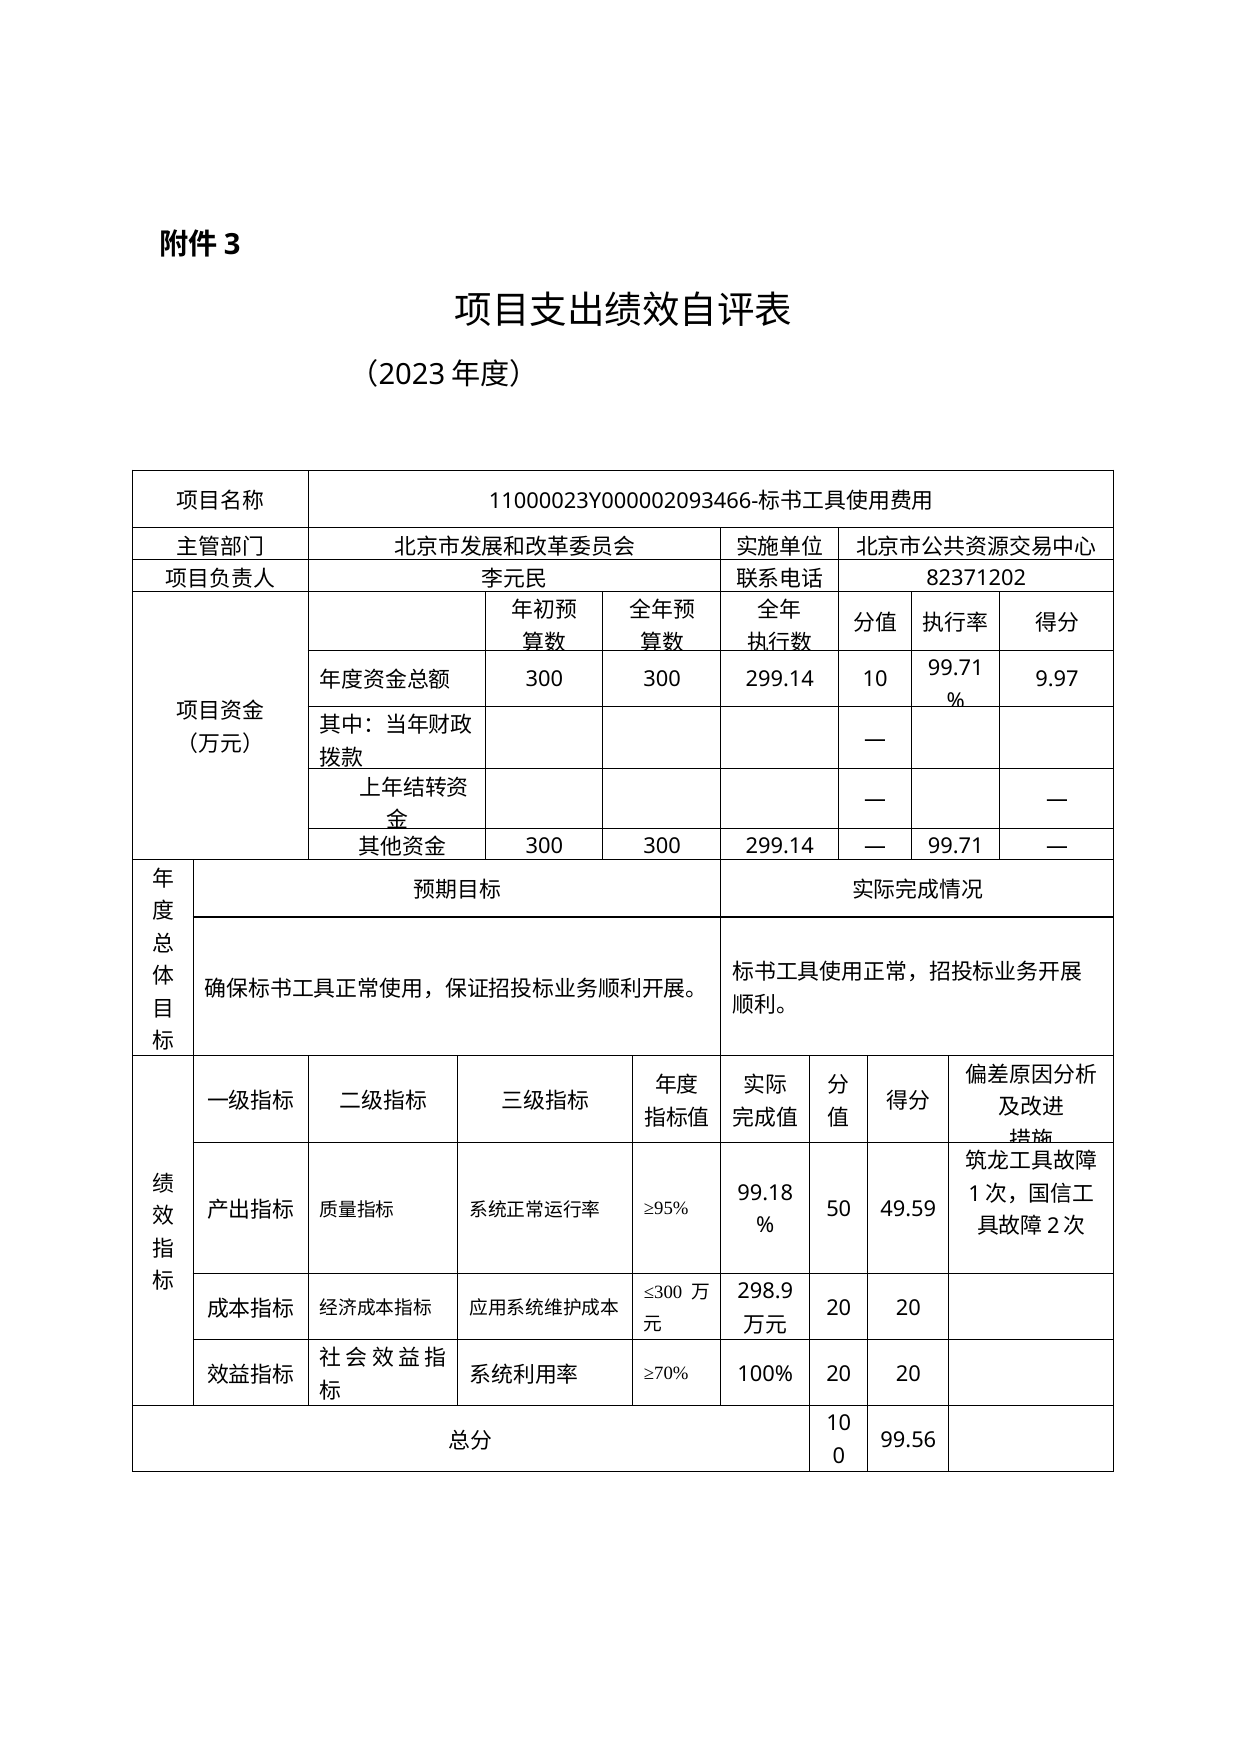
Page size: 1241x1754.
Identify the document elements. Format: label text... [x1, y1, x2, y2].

table_cell 49.59 [868, 1143, 948, 1273]
table_cell 299.14 [721, 651, 838, 706]
table_cell 100% [721, 1340, 809, 1405]
table_cell [721, 707, 838, 768]
table_cell 9.97 [1000, 651, 1113, 706]
table_cell 标书工具使用正常，招投标业务开展顺利。 [721, 918, 1113, 1055]
table_cell 项目负责人 [133, 560, 308, 591]
table_cell 20 [810, 1340, 867, 1405]
table_cell 二级指标 [309, 1056, 457, 1142]
table_cell 300 [486, 829, 602, 859]
table_cell 实施单位 [721, 528, 838, 559]
table_cell 确保标书工具正常使用，保证招投标业务顺利开展。 [194, 918, 720, 1055]
table_cell [721, 769, 838, 827]
table_cell 分值 [839, 592, 911, 650]
table_cell 应用系统维护成本 [458, 1274, 632, 1339]
table_cell 实际 完成值 [721, 1056, 809, 1142]
table_cell 产出指标 [194, 1143, 308, 1273]
table_cell 99.18% [721, 1143, 809, 1273]
table_cell 经济成本指标 [309, 1274, 457, 1339]
table_cell 得分 [868, 1056, 948, 1142]
table_cell 质量指标 [309, 1143, 457, 1273]
table_cell 20 [868, 1340, 948, 1405]
table_cell [486, 707, 602, 768]
table_cell 系统正常运行率 [458, 1143, 632, 1273]
table_cell 成本指标 [194, 1274, 308, 1339]
table_cell 全年预 算数 [603, 592, 720, 650]
table_cell [486, 769, 602, 827]
table_cell 300 [603, 829, 720, 859]
table_cell [949, 1274, 1113, 1339]
table_cell 得分 [1000, 592, 1113, 650]
table_cell [912, 707, 999, 768]
table_cell [949, 1340, 1113, 1405]
table_cell 系统利用率 [458, 1340, 632, 1405]
table_cell ≤300万元 [633, 1274, 720, 1339]
table_cell — [839, 707, 911, 768]
table_cell 99.56 [868, 1406, 948, 1471]
table_cell 年初预 算数 [486, 592, 602, 650]
table_cell 其他资金 [309, 829, 485, 859]
table_cell [1000, 707, 1113, 768]
table_cell 总分 [133, 1406, 809, 1471]
table_cell 99.71% [912, 829, 999, 859]
table_cell [603, 707, 720, 768]
table_cell 预期目标 [194, 860, 720, 916]
table_cell — [839, 829, 911, 859]
table_cell 上年结转资金 [309, 769, 485, 827]
table_cell 年度总体目标 [133, 860, 193, 1055]
table_cell 全年 执行数 [721, 592, 838, 650]
table_cell 分值 [810, 1056, 867, 1142]
table_cell 100 [810, 1406, 867, 1471]
table_cell 项目资金 （万元） [133, 592, 308, 859]
table_cell 主管部门 [133, 528, 308, 559]
table_cell 82371202 [839, 560, 1113, 591]
table_cell 20 [810, 1274, 867, 1339]
text （2023年度） [159, 339, 1087, 404]
table_cell 李元民 [309, 560, 720, 591]
table_cell 一级指标 [194, 1056, 308, 1142]
table_cell 298.9万元 [721, 1274, 809, 1339]
table_header 项目名称 [133, 471, 308, 527]
table_cell 50 [810, 1143, 867, 1273]
table_cell 执行率 [912, 592, 999, 650]
table_cell — [839, 769, 911, 827]
table_cell 20 [868, 1274, 948, 1339]
table_cell ≥70% [633, 1340, 720, 1405]
table_cell 299.14 [721, 829, 838, 859]
table_cell 筑龙工具故障1次，国信工具故障2次 [949, 1143, 1113, 1273]
table_cell 北京市发展和改革委员会 [309, 528, 720, 559]
table_cell 偏差原因分析及改进 措施 [949, 1056, 1113, 1142]
table_cell 10 [839, 651, 911, 706]
table_cell 99.71% [912, 651, 999, 706]
table_cell 300 [486, 651, 602, 706]
table_cell [309, 592, 485, 650]
table_cell 年度资金总额 [309, 651, 485, 706]
table_cell 社会效益指标 [309, 1340, 457, 1405]
table_cell 300 [603, 651, 720, 706]
table_header 11000023Y000002093466-标书工具使用费用 [309, 471, 1113, 527]
table_cell [949, 1406, 1113, 1471]
table_cell 三级指标 [458, 1056, 632, 1142]
text 附件3 [159, 209, 1087, 274]
table_cell 绩 效 指 标 [133, 1056, 193, 1405]
table_cell 效益指标 [194, 1340, 308, 1405]
table_cell 年度 指标值 [633, 1056, 720, 1142]
text 项目支出绩效自评表 [159, 274, 1087, 339]
table_cell [912, 769, 999, 827]
table_cell 联系电话 [721, 560, 838, 591]
table_cell 实际完成情况 [721, 860, 1113, 916]
table_cell 北京市公共资源交易中心 [839, 528, 1113, 559]
table_cell [603, 769, 720, 827]
table_cell — [1000, 769, 1113, 827]
table_cell ≥95% [633, 1143, 720, 1273]
table_cell 其中：当年财政 拨款 [309, 707, 485, 768]
table_cell — [1000, 829, 1113, 859]
